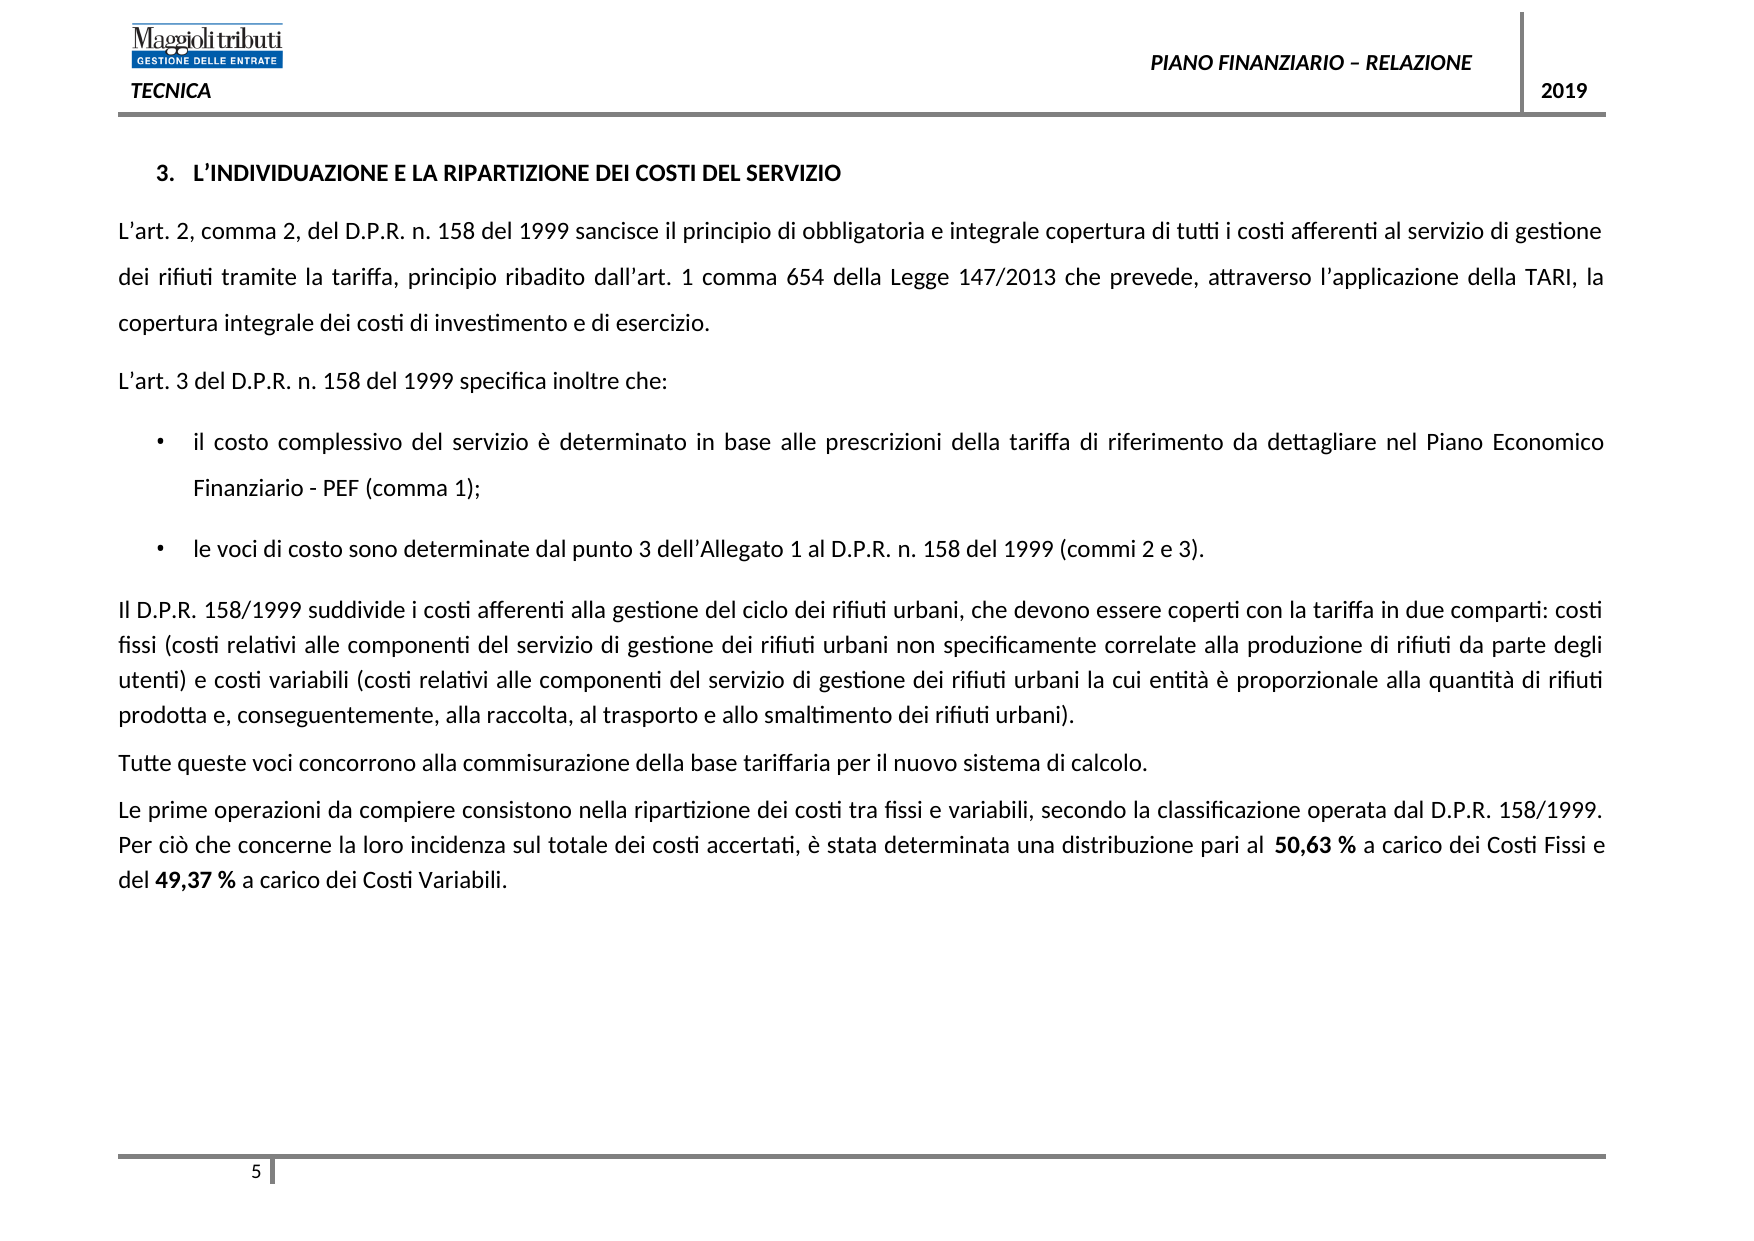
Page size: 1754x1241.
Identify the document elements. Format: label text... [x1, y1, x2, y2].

text Tutte queste voci concorrono alla commisurazione della base tariffaria per il nuovo sistema di calcolo. [118, 747, 1606, 777]
picture [130, 19, 284, 71]
text L’art. 3 del D.P.R. n. 158 del 1999 specifica inoltre che: [118, 365, 1606, 396]
text L’art. 2, comma 2, del D.P.R. n. 158 del 1999 sancisce il principio di obbligatoria e integrale copertura di tutti i costi afferenti al servizio di gestione dei rifiuti tramite la tariffa, principio ribadito dall’art. 1 comma 654 della Legge 147/2013 che prevede, attraverso l’applicazione della TARI, la copertura integrale dei costi di investimento e di esercizio. [118, 215, 1606, 337]
list il costo complessivo del servizio è determinato in base alle prescrizioni della tariffa di riferimento da dettagliare nel Piano Economico Finanziario - PEF (comma 1); [156, 423, 1606, 503]
list L’INDIVIDUAZIONE E DEL SERVIZIO [156, 157, 1606, 188]
text Il D.P.R. 158/1999 suddivide i costi afferenti alla gestione del ciclo dei rifiuti urbani, che devono essere coperti con la tariffa in due comparti: costi fissi (costi relativi alle componenti del servizio di gestione dei rifiuti urbani non specificamente correlate alla produzione di rifiuti da parte degli utenti) e costi variabili (costi relativi alle componenti del servizio di gestione dei rifiuti urbani la cui entità è proporzionale alla quantità di rifiuti prodotta e, conseguentemente, alla raccolta, al trasporto e allo smaltimento dei rifiuti urbani). [118, 594, 1606, 730]
list le voci di costo sono determinate dal punto 3 dell’Allegato 1 al D.P.R. n. 158 del 1999 (commi 2 e 3). [156, 531, 1606, 565]
text Le prime operazioni da compiere consistono nella ripartizione dei costi tra fissi e variabili, secondo la classificazione operata dal D.P.R. 158/1999. Per ciò che concerne la loro incidenza sul totale dei costi accertati, è stata determinata una distribuzione pari al 50,63 % a carico dei Costi Fissi e del 49,37 % a carico dei Costi Variabili. [118, 794, 1606, 895]
